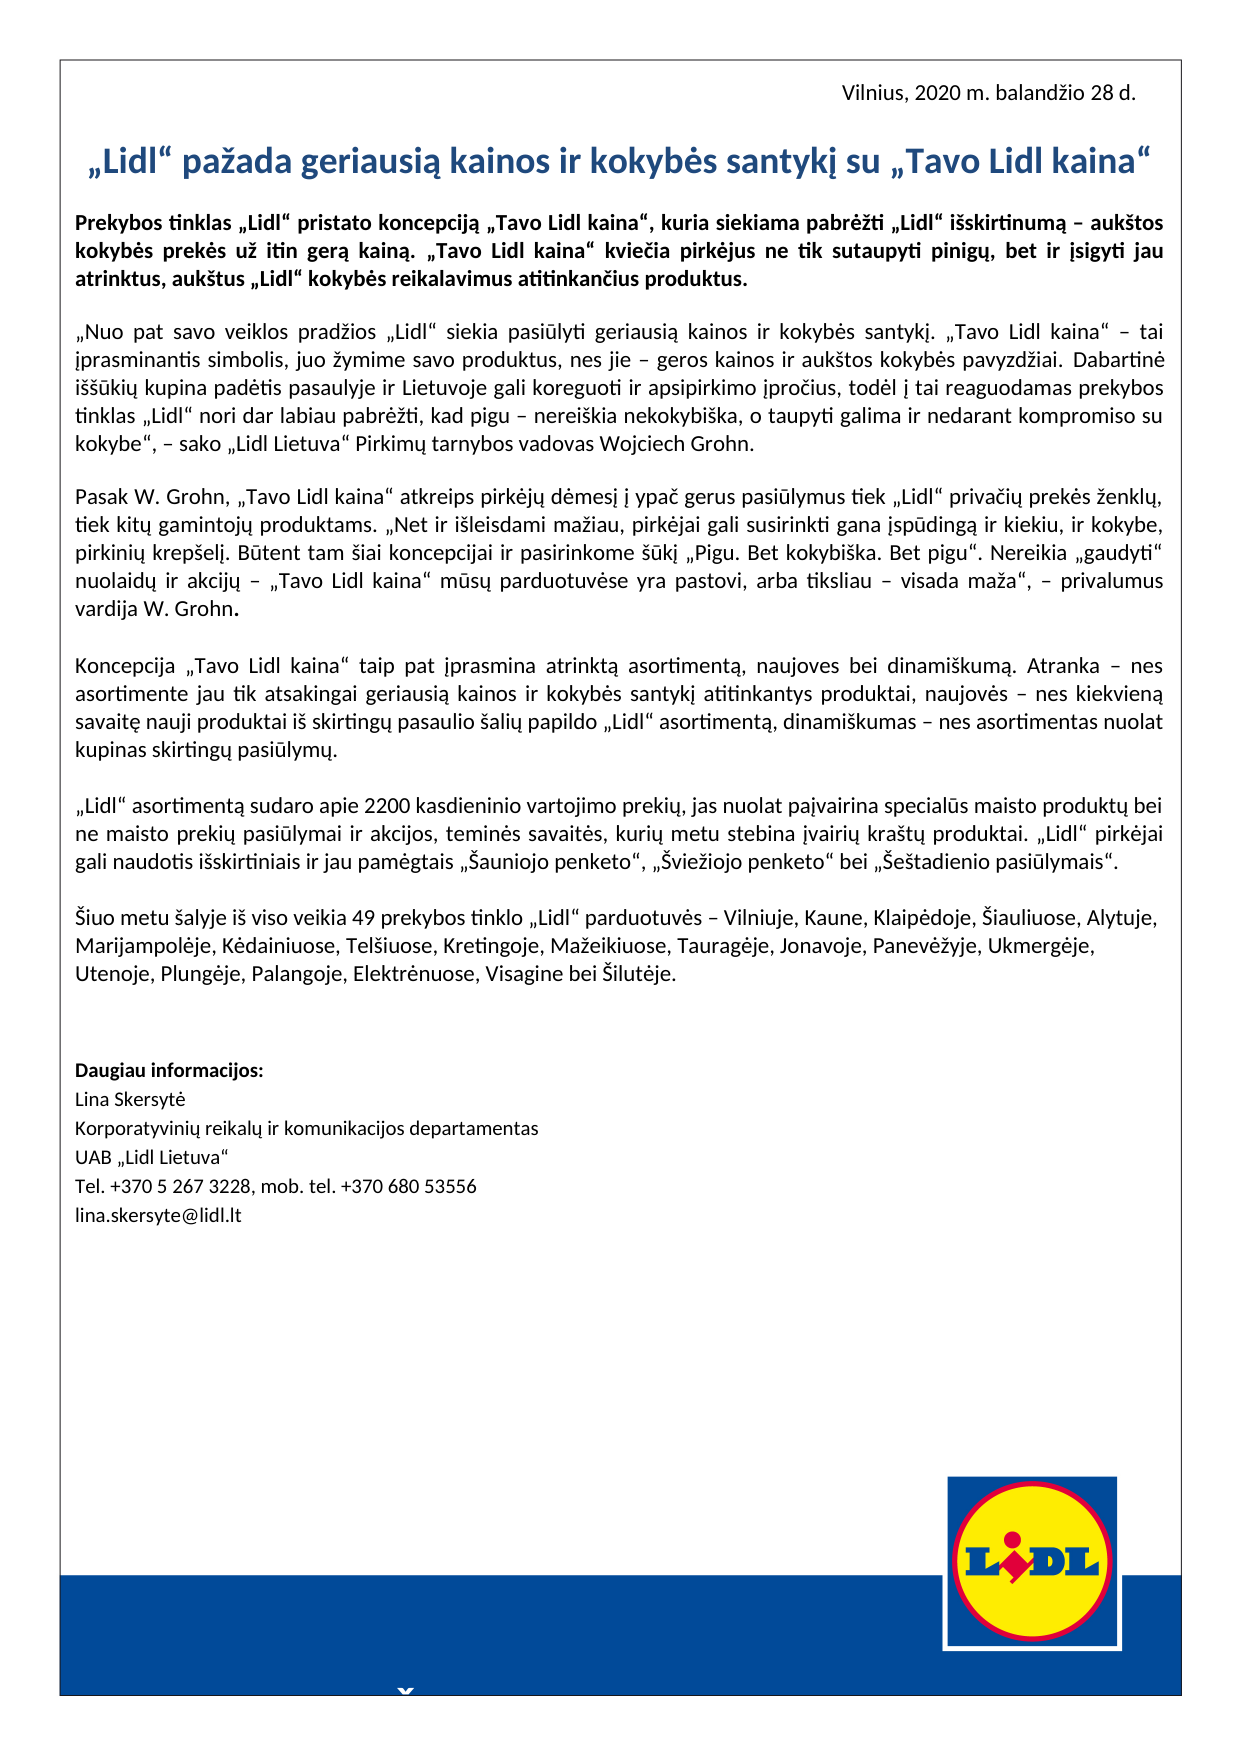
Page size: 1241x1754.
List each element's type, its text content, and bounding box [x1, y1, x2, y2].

text Vilnius, 2020 m. balandžio 28 d. [94, 75, 1136, 106]
subtitle Prekybos tinklas „Lidl“ pristato koncepciją „Tavo Lidl kaina“, kuria siekiama pabrėžti „Lidl“ išskirtinumą – aukštos kokybės prekės už itin gerą kainą. „Tavo Lidl kaina“ kviečia pirkėjus ne tik sutaupyti pinigų, bet ir įsigyti jau atrinktus, aukštus „Lidl“ kokybės reikalavimus atitinkančius produktus. [75, 208, 1165, 292]
subtitle „Lidl“ pažada geriausią kainos ir kokybės santykį su „Tavo Lidl kaina“ [75, 137, 1165, 183]
text Pasak W. Grohn, „Tavo Lidl kaina“ atkreips pirkėjų dėmesį į ypač gerus pasiūlymus tiek „Lidl“ privačių prekės ženklų, tiek kitų gamintojų produktams. „Net ir išleisdami mažiau, pirkėjai gali susirinkti gana įspūdingą ir kiekiu, ir kokybe, pirkinių krepšelį. Būtent tam šiai koncepcijai ir pasirinkome šūkį „Pigu. Bet kokybiška. Bet pigu“. Nereikia „gaudyti“ nuolaidų ir akcijų – „Tavo Lidl kaina“ mūsų parduotuvėse yra pastovi, arba tiksliau – visada maža“, – privalumus vardija W. Grohn. [75, 482, 1165, 623]
text Šiuo metu šalyje iš viso veikia 49 prekybos tinklo „Lidl“ parduotuvės – Vilniuje, Kaune, Klaipėdoje, Šiauliuose, Alytuje, Marijampolėje, Kėdainiuose, Telšiuose, Kretingoje, Mažeikiuose, Tauragėje, Jonavoje, Panevėžyje, Ukmergėje, Utenoje, Plungėje, Palangoje, Elektrėnuose, Visagine bei Šilutėje. [75, 903, 1165, 988]
text „Lidl“ asortimentą sudaro apie 2200 kasdieninio vartojimo prekių, jas nuolat paįvairina specialūs maisto produktų bei ne maisto prekių pasiūlymai ir akcijos, teminės savaitės, kurių metu stebina įvairių kraštų produktai. „Lidl“ pirkėjai gali naudotis išskirtiniais ir jau pamėgtais „Šauniojo penketo“, „Šviežiojo penketo“ bei „Šeštadienio pasiūlymais“. [75, 791, 1165, 876]
picture [0, 0, 1241, 1754]
text Koncepcija „Tavo Lidl kaina“ taip pat įprasmina atrinktą asortimentą, naujoves bei dinamiškumą. Atranka – nes asortimente jau tik atsakingai geriausią kainos ir kokybės santykį atitinkantys produktai, naujovės – nes kiekvieną savaitę nauji produktai iš skirtingų pasaulio šalių papildo „Lidl“ asortimentą, dinamiškumas – nes asortimentas nuolat kupinas skirtingų pasiūlymų. [75, 651, 1165, 763]
text Daugiau informacijos: Lina Skersytė Korporatyvinių reikalų ir komunikacijos departamentas UAB „Lidl Lietuva“ Tel. +370 5 267 3228, mob. tel. +370 680 53556 lina.skersyte@lidl.lt [75, 1057, 1165, 1228]
subtitle „Nuo pat savo veiklos pradžios „Lidl“ siekia pasiūlyti geriausią kainos ir kokybės santykį. „Tavo Lidl kaina“ – tai įprasminantis simbolis, juo žymime savo produktus, nes jie – geros kainos ir aukštos kokybės pavyzdžiai. Dabartinė iššūkių kupina padėtis pasaulyje ir Lietuvoje gali koreguoti ir apsipirkimo įpročius, todėl į tai reaguodamas prekybos tinklas „Lidl“ nori dar labiau pabrėžti, kad pigu – nereiškia nekokybiška, o taupyti galima ir nedarant kompromiso su kokybe“, – sako „Lidl Lietuva“ Pirkimų tarnybos vadovas Wojciech Grohn. [75, 317, 1165, 457]
